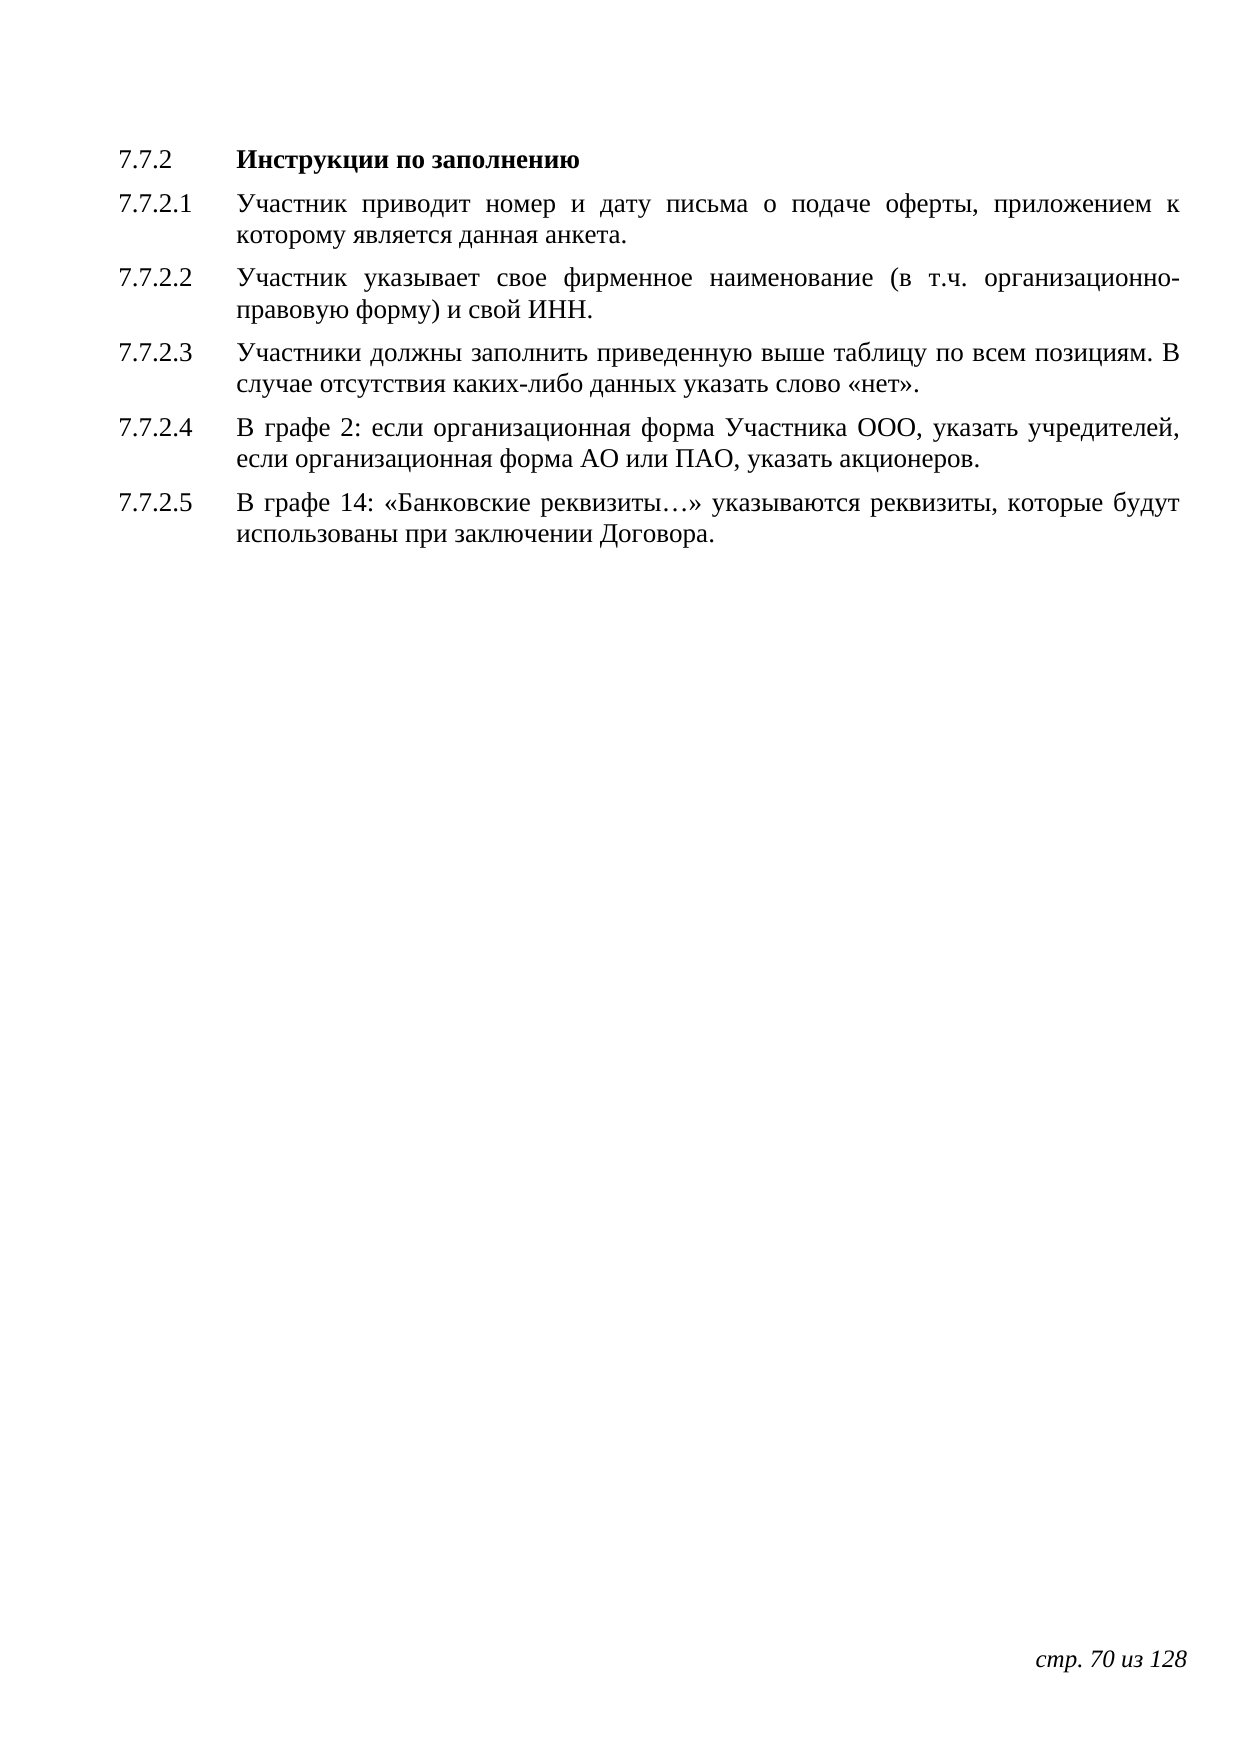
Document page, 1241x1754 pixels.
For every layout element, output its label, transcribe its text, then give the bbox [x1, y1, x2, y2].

text В графе 14: «Банковские реквизиты…» указываются реквизиты, которые будут использованы при заключении Договора. [118, 486, 1181, 548]
text Инструкции по заполнению [118, 143, 1181, 174]
text Участник указывает свое фирменное наименование (в т.ч. организационно-правовую форму) и свой ИНН. [118, 262, 1181, 324]
text В графе 2: если организационная форма Участника ООО, указать учредителей, если организационная форма АО или ПАО, указать акционеров. [118, 411, 1181, 473]
text Участники должны заполнить приведенную выше таблицу по всем позициям. В случае отсутствия каких-либо данных указать слово «нет». [118, 336, 1181, 399]
text Участник приводит номер и дату письма о подаче оферты, приложением к которому является данная анкета. [118, 187, 1181, 249]
